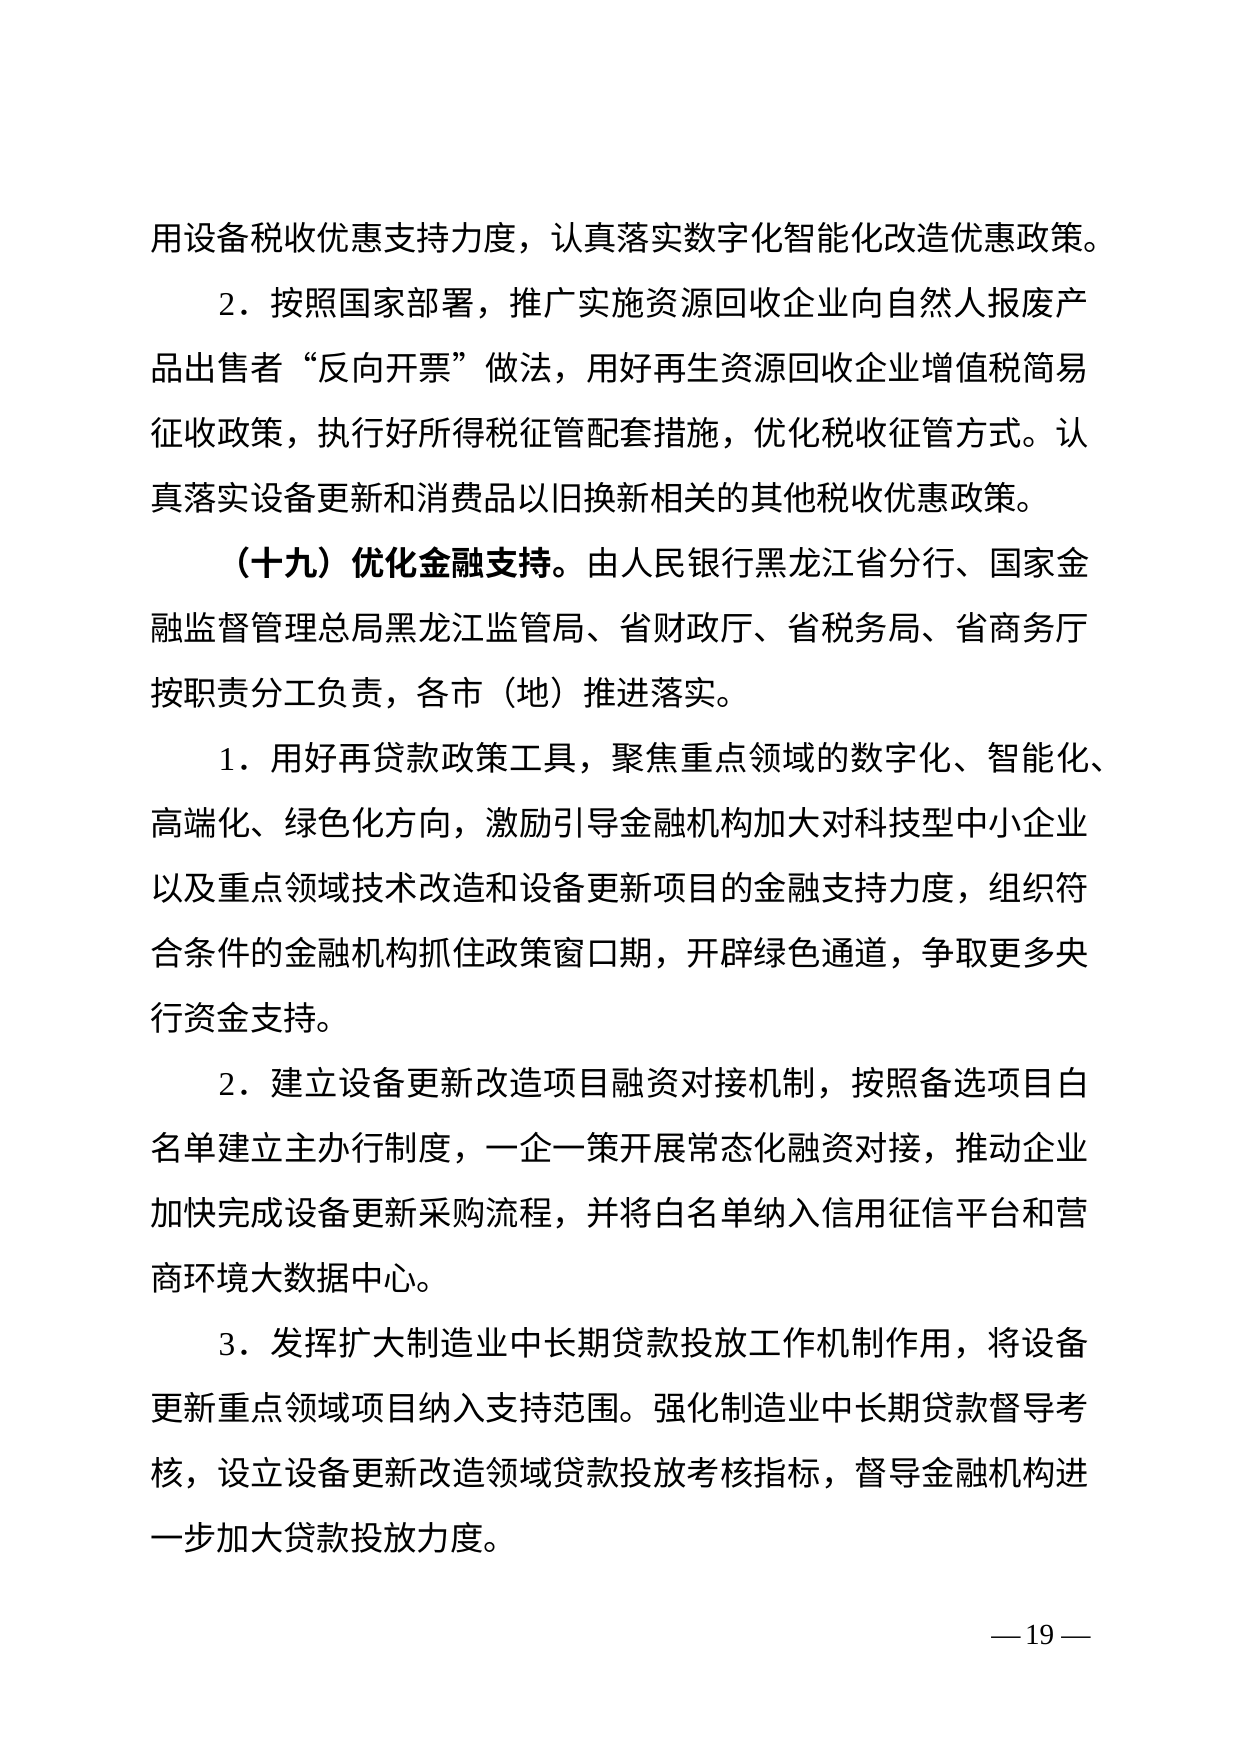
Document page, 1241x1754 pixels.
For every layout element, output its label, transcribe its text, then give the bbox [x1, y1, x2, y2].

text 3．发挥扩大制造业中长期贷款投放工作机制作用，将设备更新重点领域项目纳入支持范围。强化制造业中长期贷款督导考核，设立设备更新改造领域贷款投放考核指标，督导金融机构进一步加大贷款投放力度。 [150, 1308, 1090, 1568]
text （十九）优化金融支持。由人民银行黑龙江省分行、国家金融监督管理总局黑龙江监管局、省财政厅、省税务局、省商务厅按职责分工负责，各市（地）推进落实。 [150, 528, 1090, 723]
text 2．建立设备更新改造项目融资对接机制，按照备选项目白名单建立主办行制度，一企一策开展常态化融资对接，推动企业加快完成设备更新采购流程，并将白名单纳入信用征信平台和营商环境大数据中心。 [150, 1048, 1090, 1308]
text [150, 203, 1090, 268]
text 2．按照国家部署，推广实施资源回收企业向自然人报废产品出售者“反向开票”做法，用好再生资源回收企业增值税简易征收政策，执行好所得税征管配套措施，优化税收征管方式。认真落实设备更新和消费品以旧换新相关的其他税收优惠政策。 [150, 268, 1090, 528]
text 1．用好再贷款政策工具，聚焦重点领域的数字化、智能化、高端化、绿色化方向，激励引导金融机构加大对科技型中小企业以及重点领域技术改造和设备更新项目的金融支持力度，组织符合条件的金融机构抓住政策窗口期，开辟绿色通道，争取更多央行资金支持。 [150, 723, 1090, 1048]
